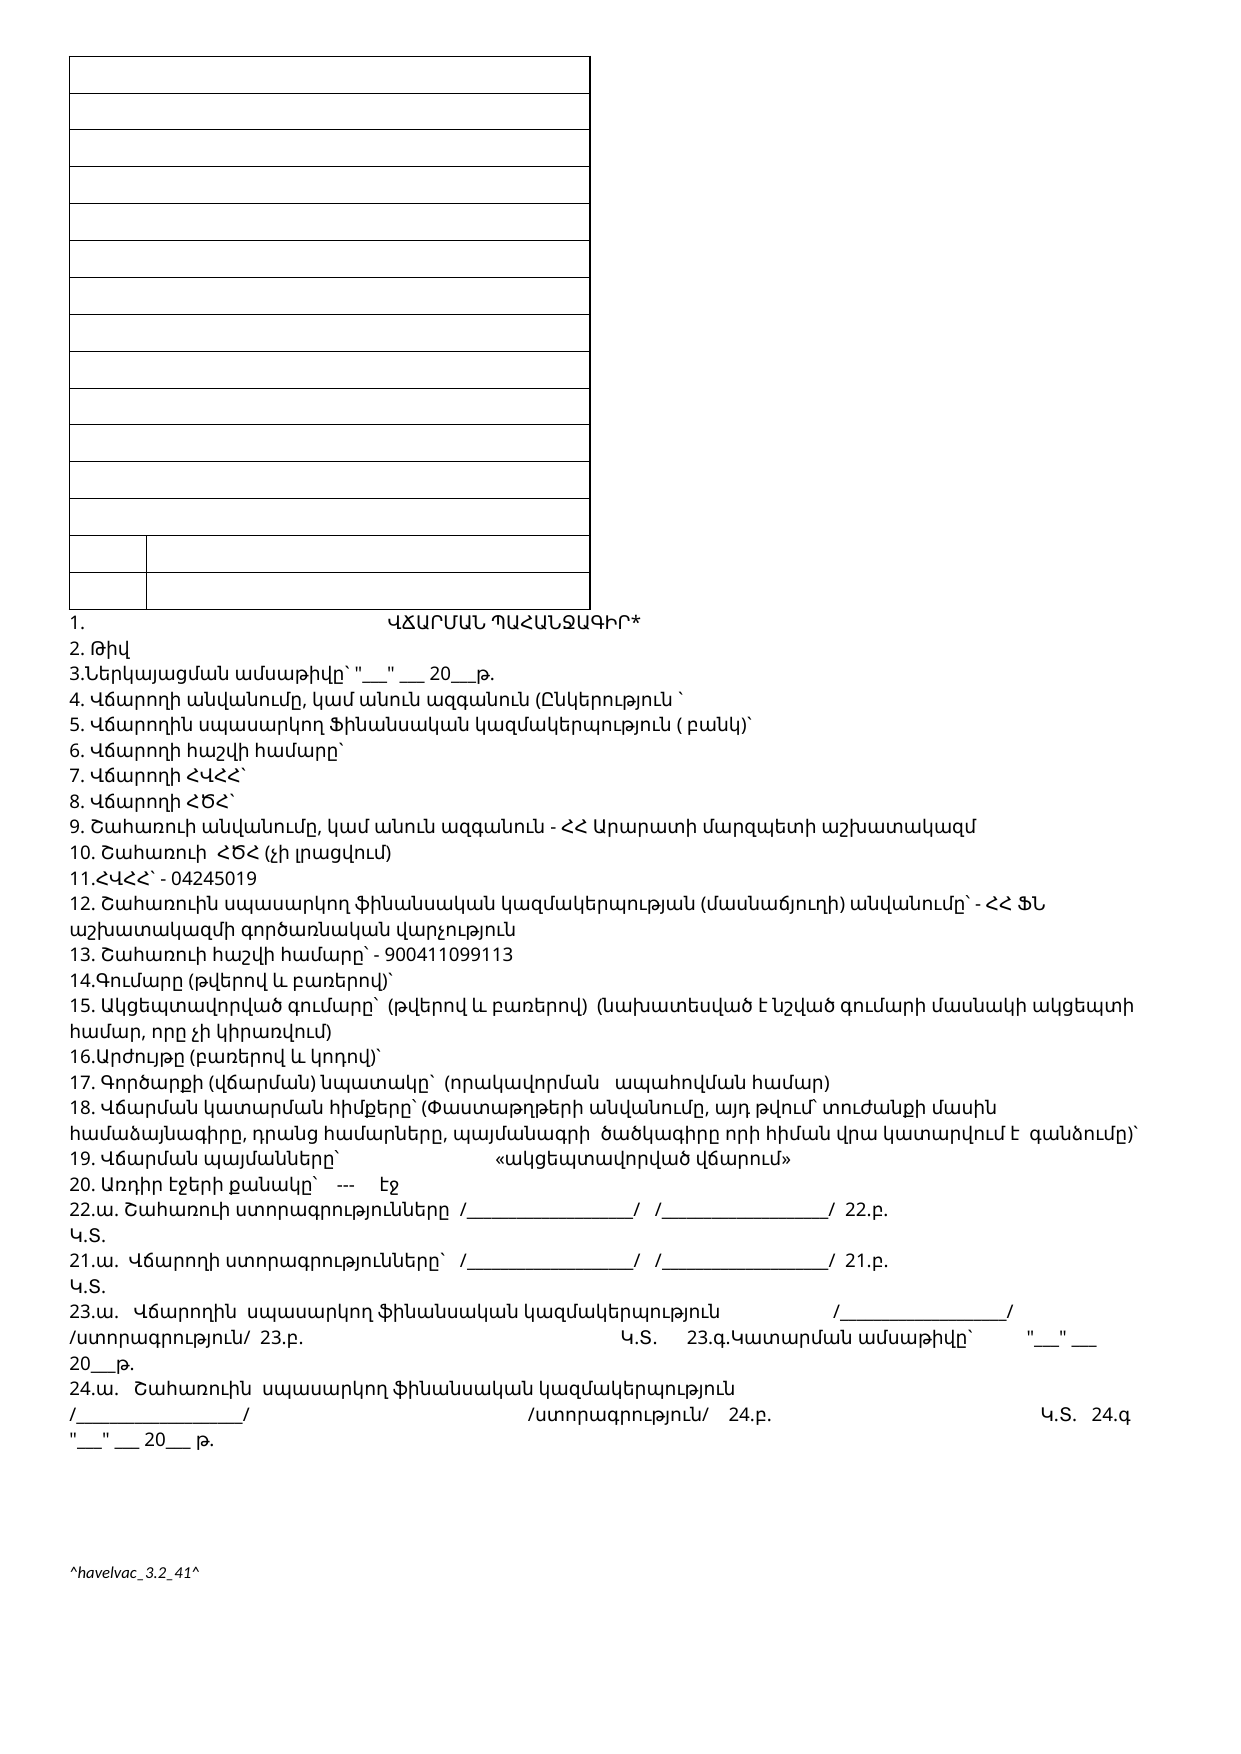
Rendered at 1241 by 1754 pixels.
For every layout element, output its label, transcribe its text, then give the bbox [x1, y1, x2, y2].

text ^havelvac_3.2_41^ [69, 1562, 1152, 1582]
